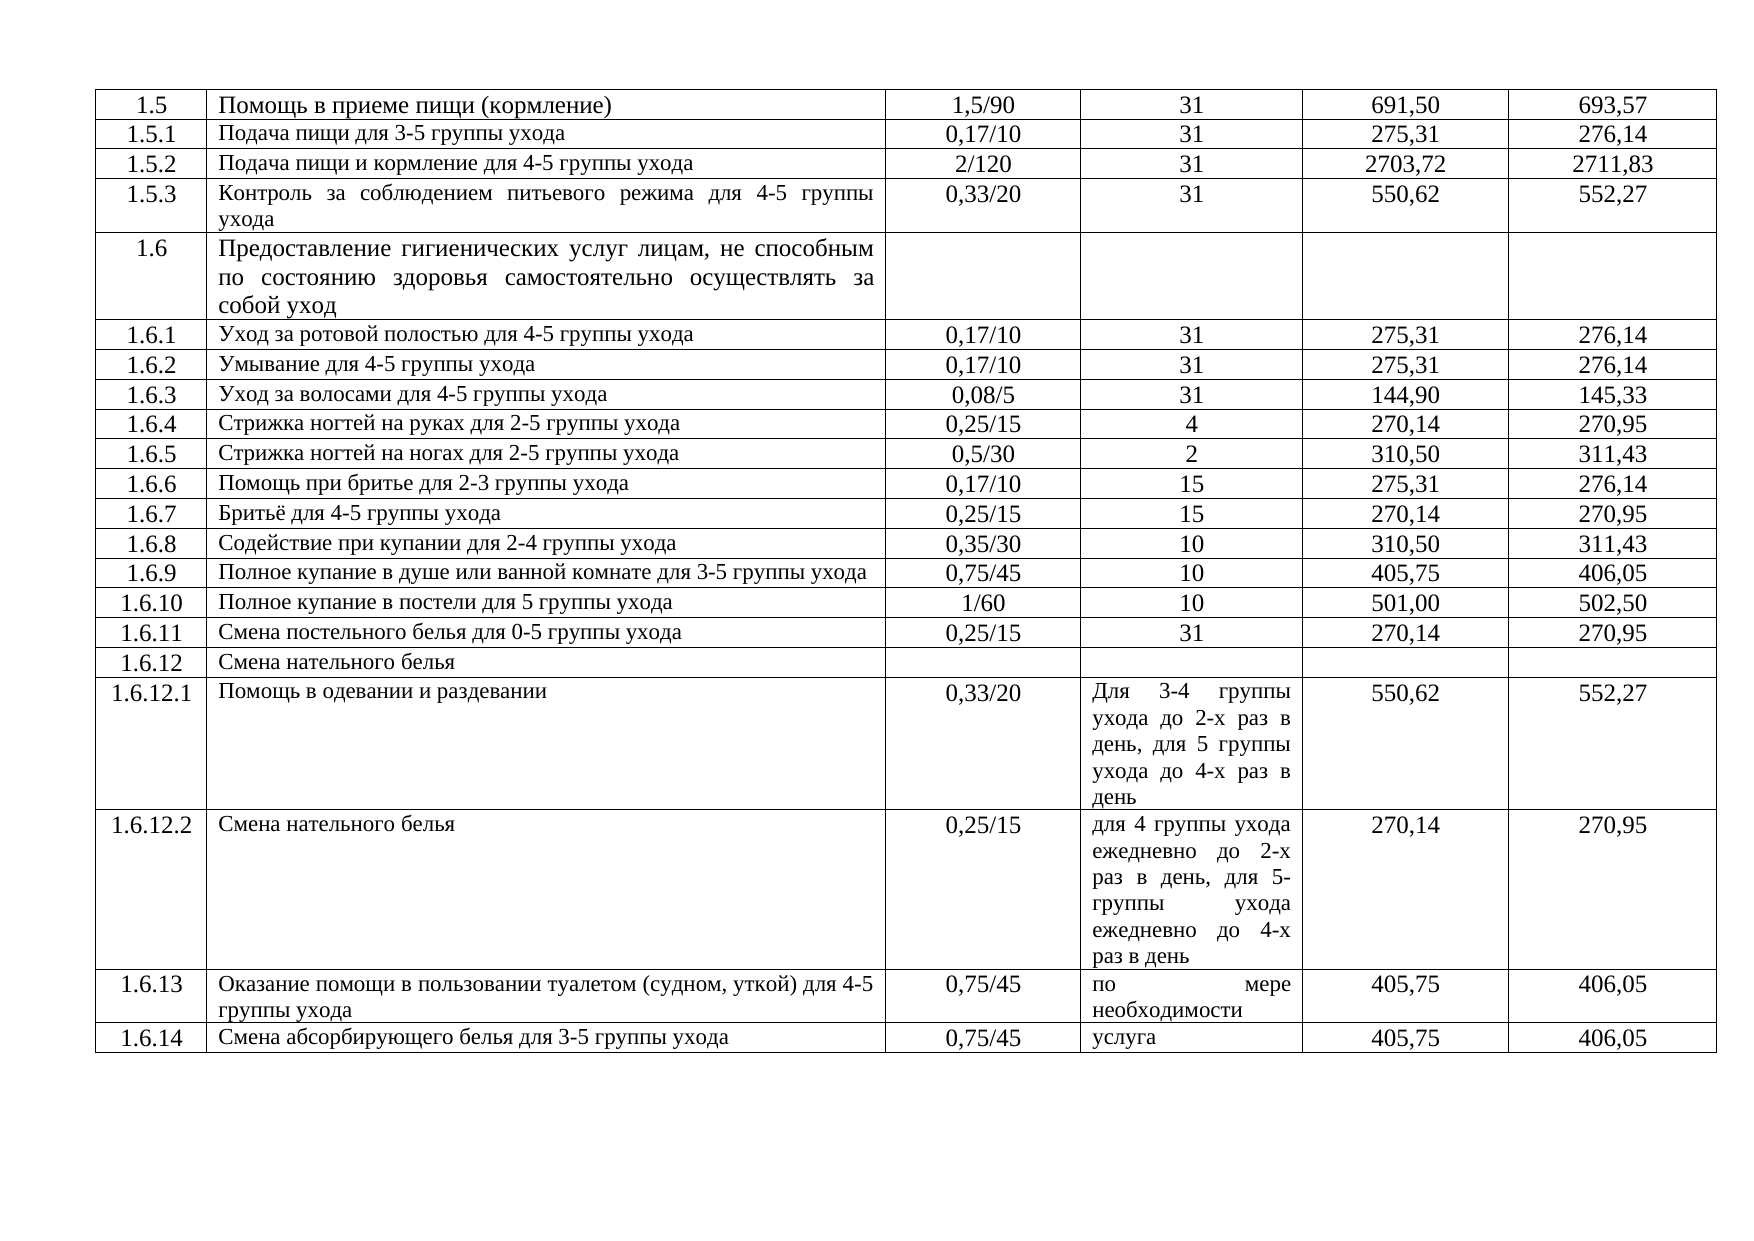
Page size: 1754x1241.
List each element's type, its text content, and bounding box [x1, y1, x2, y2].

table_cell 31 [1081, 350, 1302, 379]
table_cell 0,25/15 [886, 618, 1080, 647]
table_cell 270,95 [1509, 810, 1716, 968]
table_cell 270,95 [1509, 618, 1716, 647]
table_cell 276,14 [1509, 350, 1716, 379]
table_cell 0,25/15 [886, 810, 1080, 968]
table_cell 276,14 [1509, 469, 1716, 498]
table_cell 0,25/15 [886, 410, 1080, 438]
table_cell 1.6.13 [96, 970, 206, 1022]
table_cell Умывание для 4-5 группы ухода [207, 350, 885, 379]
table_cell 4 [1081, 410, 1302, 438]
table_cell 0,17/10 [886, 469, 1080, 498]
table_cell [1509, 233, 1716, 319]
table_cell 1.5.3 [96, 179, 206, 232]
table_cell для 4 группы ухода ежедневно до 2-х раз в день, для 5-группы ухода ежедневно до 4-х раз в день [1081, 810, 1302, 968]
table_cell Помощь в приеме пищи (кормление) [207, 90, 885, 118]
table_cell 275,31 [1303, 320, 1508, 349]
table_cell [886, 648, 1080, 677]
table_cell 2/120 [886, 149, 1080, 178]
table_cell 406,05 [1509, 970, 1716, 1022]
table_cell Предоставление гигиенических услуг лицам, не способным по состоянию здоровья самостоятельно осуществлять за собой уход [207, 233, 885, 319]
table_cell 406,05 [1509, 1023, 1716, 1052]
table_cell Смена нательного белья [207, 648, 885, 677]
table_cell 691,50 [1303, 90, 1508, 118]
table_cell 0,33/20 [886, 179, 1080, 232]
table_cell [1509, 648, 1716, 677]
table_cell Стрижка ногтей на руках для 2-5 группы ухода [207, 410, 885, 438]
table_cell 310,50 [1303, 439, 1508, 468]
table_cell [1303, 233, 1508, 319]
table_cell 1.5.1 [96, 120, 206, 148]
table_cell 276,14 [1509, 320, 1716, 349]
table_cell 276,14 [1509, 120, 1716, 148]
table_cell 1.6.9 [96, 559, 206, 587]
table_cell 0,75/45 [886, 559, 1080, 587]
table_cell 405,75 [1303, 1023, 1508, 1052]
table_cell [1081, 1023, 1302, 1052]
table_cell 1.6.6 [96, 469, 206, 498]
table_cell 275,31 [1303, 120, 1508, 148]
table_cell 0,35/30 [886, 529, 1080, 557]
table_cell [1081, 648, 1302, 677]
table_cell 270,14 [1303, 810, 1508, 968]
table_cell 1.6.7 [96, 499, 206, 528]
table_cell Для 3-4 группы ухода до 2-х раз в день, для 5 группы ухода до 4-х раз в день [1081, 678, 1302, 809]
table_cell Подача пищи и кормление для 4-5 группы ухода [207, 149, 885, 178]
table_cell Бритьё для 4-5 группы ухода [207, 499, 885, 528]
table_cell 405,75 [1303, 559, 1508, 587]
table_cell 275,31 [1303, 350, 1508, 379]
table_cell 270,95 [1509, 499, 1716, 528]
table_cell 1.6.1 [96, 320, 206, 349]
table_cell 270,14 [1303, 618, 1508, 647]
table_cell Содействие при купании для 2-4 группы ухода [207, 529, 885, 557]
table_cell 0,08/5 [886, 380, 1080, 408]
table_cell 10 [1081, 559, 1302, 587]
table_cell 1,5/90 [886, 90, 1080, 118]
table_cell Полное купание в душе или ванной комнате для 3-5 группы ухода [207, 559, 885, 587]
table_cell Помощь при бритье для 2-3 группы ухода [207, 469, 885, 498]
table_cell 275,31 [1303, 469, 1508, 498]
table_cell 1.6.12.1 [96, 678, 206, 809]
table_cell 0,75/45 [886, 1023, 1080, 1052]
table_cell 31 [1081, 149, 1302, 178]
table_cell Уход за ротовой полостью для 4-5 группы ухода [207, 320, 885, 349]
table_cell 1.5.2 [96, 149, 206, 178]
table_cell 405,75 [1303, 970, 1508, 1022]
table_cell Оказание помощи в пользовании туалетом (судном, уткой) для 4-5 группы ухода [207, 970, 885, 1022]
table_cell 0,75/45 [886, 970, 1080, 1022]
table_cell 31 [1081, 120, 1302, 148]
table_cell Смена постельного белья для 0-5 группы ухода [207, 618, 885, 647]
table_cell 31 [1081, 90, 1302, 118]
table_cell 2703,72 [1303, 149, 1508, 178]
table_cell 0,33/20 [886, 678, 1080, 809]
table_cell 0,17/10 [886, 120, 1080, 148]
table_cell 270,14 [1303, 410, 1508, 438]
table_cell 31 [1081, 320, 1302, 349]
table_cell 2 [1081, 439, 1302, 468]
table_cell Помощь в одевании и раздевании [207, 678, 885, 809]
table_cell 0,25/15 [886, 499, 1080, 528]
table_cell 552,27 [1509, 678, 1716, 809]
table_cell 10 [1081, 529, 1302, 557]
table_cell 552,27 [1509, 179, 1716, 232]
table_cell 1.6.4 [96, 410, 206, 438]
table_cell 1.6.14 [96, 1023, 206, 1052]
table_cell 0,17/10 [886, 320, 1080, 349]
table_cell 310,50 [1303, 529, 1508, 557]
table_cell по мере необходимости [1081, 970, 1302, 1022]
table_cell Полное купание в постели для 5 группы ухода [207, 588, 885, 617]
table_cell 1.6.5 [96, 439, 206, 468]
table_cell 1/60 [886, 588, 1080, 617]
table_cell 311,43 [1509, 529, 1716, 557]
table_cell 2711,83 [1509, 149, 1716, 178]
table_cell 1.6 [96, 233, 206, 319]
table_cell 550,62 [1303, 179, 1508, 232]
table_cell 311,43 [1509, 439, 1716, 468]
table_cell [886, 233, 1080, 319]
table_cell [207, 1023, 885, 1052]
table_cell Смена нательного белья [207, 810, 885, 968]
table_cell 270,14 [1303, 499, 1508, 528]
table_cell 0,17/10 [886, 350, 1080, 379]
table_cell 1.6.12.2 [96, 810, 206, 968]
table_cell 144,90 [1303, 380, 1508, 408]
table_cell 501,00 [1303, 588, 1508, 617]
table_cell 270,95 [1509, 410, 1716, 438]
table_cell 1.6.12 [96, 648, 206, 677]
table_cell 31 [1081, 618, 1302, 647]
table_cell 1.6.10 [96, 588, 206, 617]
table_cell 1.6.3 [96, 380, 206, 408]
table_cell 145,33 [1509, 380, 1716, 408]
table_cell 1.6.11 [96, 618, 206, 647]
table_cell 1.6.8 [96, 529, 206, 557]
table_cell 31 [1081, 179, 1302, 232]
table_cell Стрижка ногтей на ногах для 2-5 группы ухода [207, 439, 885, 468]
table_cell 15 [1081, 499, 1302, 528]
table_cell 406,05 [1509, 559, 1716, 587]
table_cell 1.5 [96, 90, 206, 118]
table_cell 550,62 [1303, 678, 1508, 809]
table_cell 31 [1081, 380, 1302, 408]
table_cell [1303, 648, 1508, 677]
table_cell 15 [1081, 469, 1302, 498]
table_cell 1.6.2 [96, 350, 206, 379]
table_cell Уход за волосами для 4-5 группы ухода [207, 380, 885, 408]
table_cell [1081, 233, 1302, 319]
table_cell Контроль за соблюдением питьевого режима для 4-5 группы ухода [207, 179, 885, 232]
table_cell Подача пищи для 3-5 группы ухода [207, 120, 885, 148]
table_cell 10 [1081, 588, 1302, 617]
table_cell 502,50 [1509, 588, 1716, 617]
table_cell 0,5/30 [886, 439, 1080, 468]
table_cell 693,57 [1509, 90, 1716, 118]
